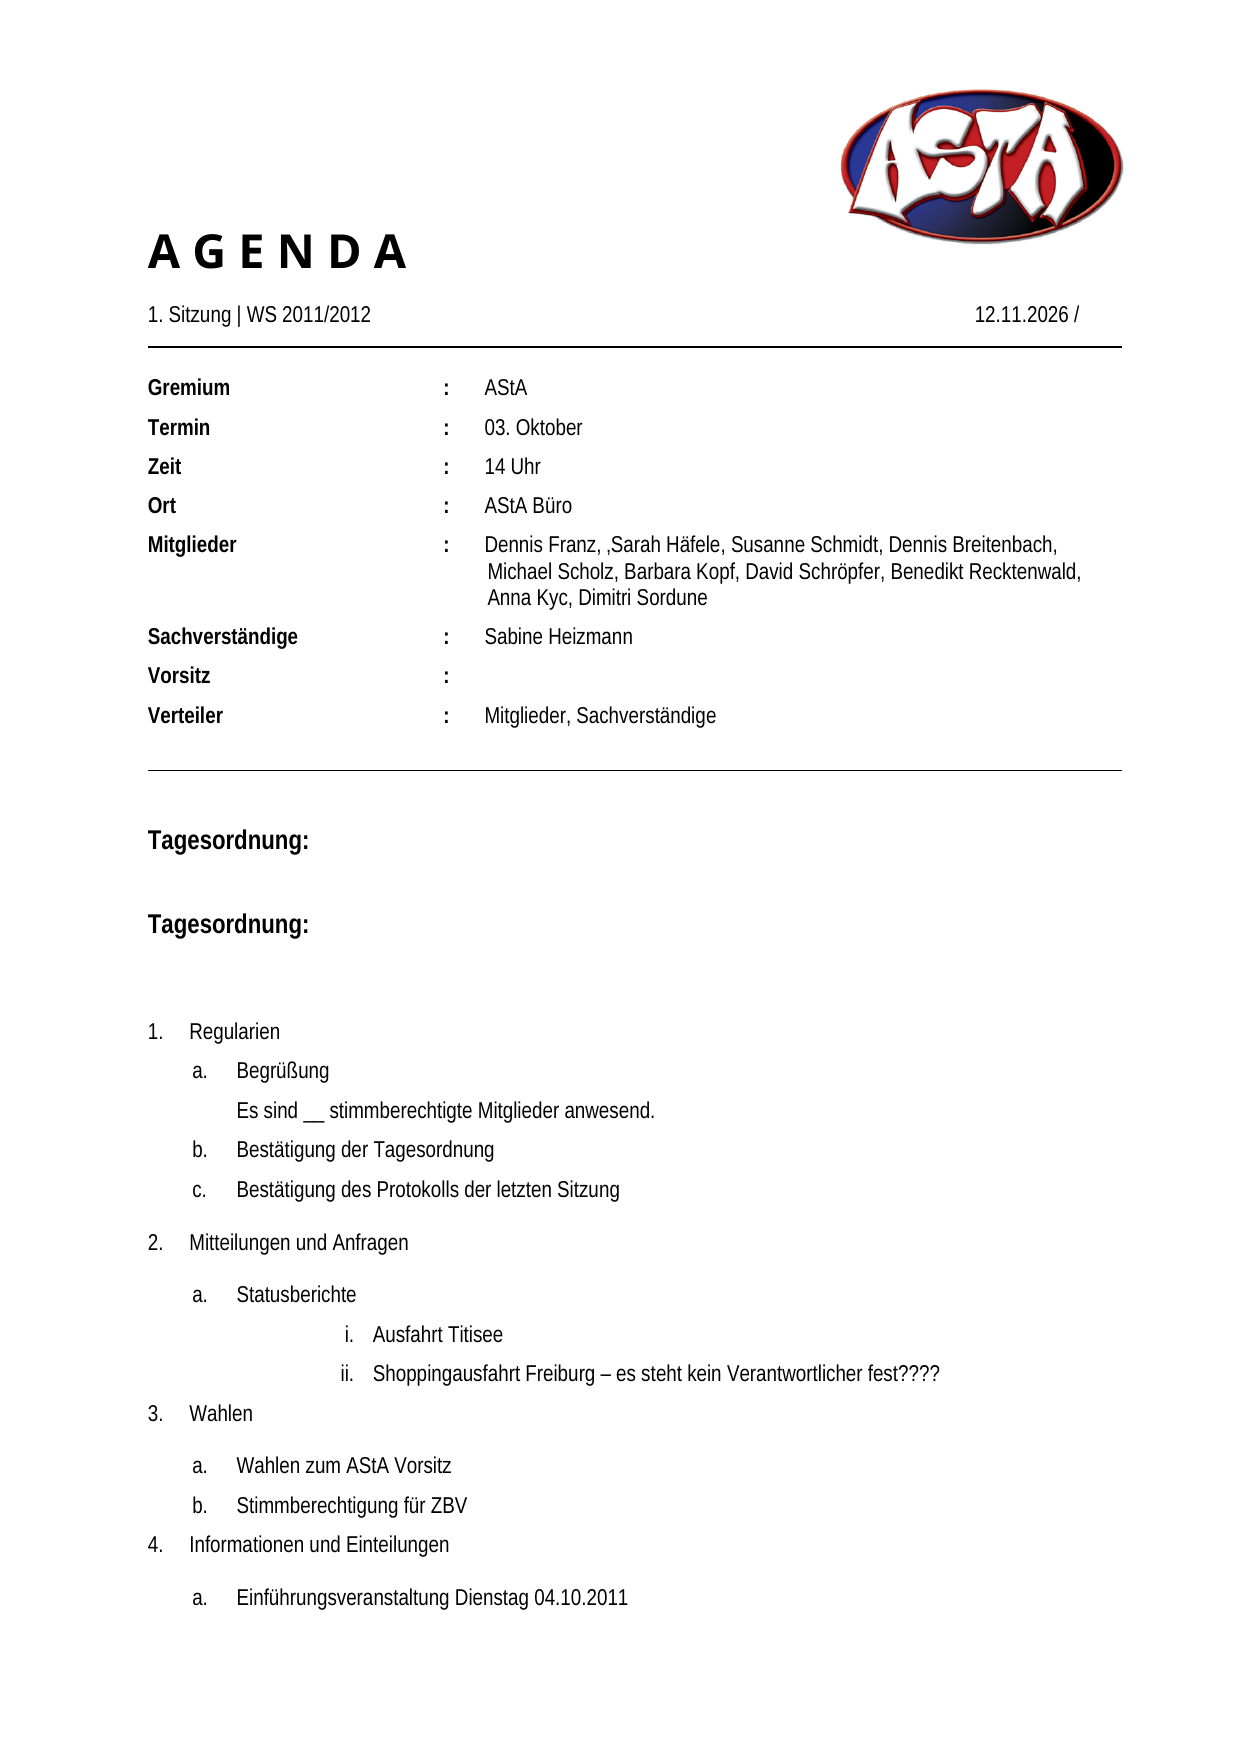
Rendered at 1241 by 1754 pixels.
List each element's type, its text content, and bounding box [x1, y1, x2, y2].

list Wahlen zum AStA Vorsitz [192, 1452, 1122, 1479]
text Tagesordnung: [148, 824, 1122, 855]
list Bestätigung des Protokolls der letzten Sitzung [192, 1176, 1122, 1202]
text A G E N D A [148, 218, 1122, 282]
text Sachverständige : Sabine Heizmann [148, 623, 1122, 649]
text Tagesordnung: [148, 908, 1122, 939]
text 1. Sitzung | WS 2011/2012 03.10.2011 / [148, 301, 1122, 327]
list Ausfahrt Titisee [354, 1321, 1122, 1347]
list Bestätigung der Tagesordnung [192, 1136, 1122, 1163]
list Mitteilungen und Anfragen [148, 1228, 1122, 1255]
list Einführungsveranstaltung Dienstag 04.10.2011 [192, 1584, 1122, 1610]
list Stimmberechtigung für ZBV [192, 1492, 1122, 1518]
text Termin : 03. Oktober [148, 413, 1122, 440]
text Verteiler : Mitglieder, Sachverständige [148, 702, 1122, 728]
list Begrüßung [192, 1057, 1122, 1084]
text Es sind __ stimmberechtigte Mitglieder anwesend. [192, 1097, 1122, 1123]
list Wahlen [148, 1399, 1122, 1426]
text Zeit : 14 Uhr [148, 453, 1122, 479]
list Statusberichte [192, 1281, 1122, 1307]
list Shoppingausfahrt Freiburg – es steht kein Verantwortlicher fest???? [354, 1360, 1122, 1386]
picture [833, 75, 1134, 266]
list Informationen und Einteilungen [148, 1531, 1122, 1558]
text Vorsitz : [148, 662, 1122, 689]
text Ort : AStA Büro [148, 492, 1122, 519]
text Mitglieder : Dennis Franz, ‚Sarah Häfele, Susanne Schmidt, Dennis Breitenbach, Michael Scholz, Barbara Kopf, David Schröpfer, Benedikt Recktenwald, Anna Kyc, Dimitri Sordune [148, 531, 1122, 610]
text Gremium : AStA [148, 374, 1122, 400]
list Regularien [148, 1018, 1122, 1044]
